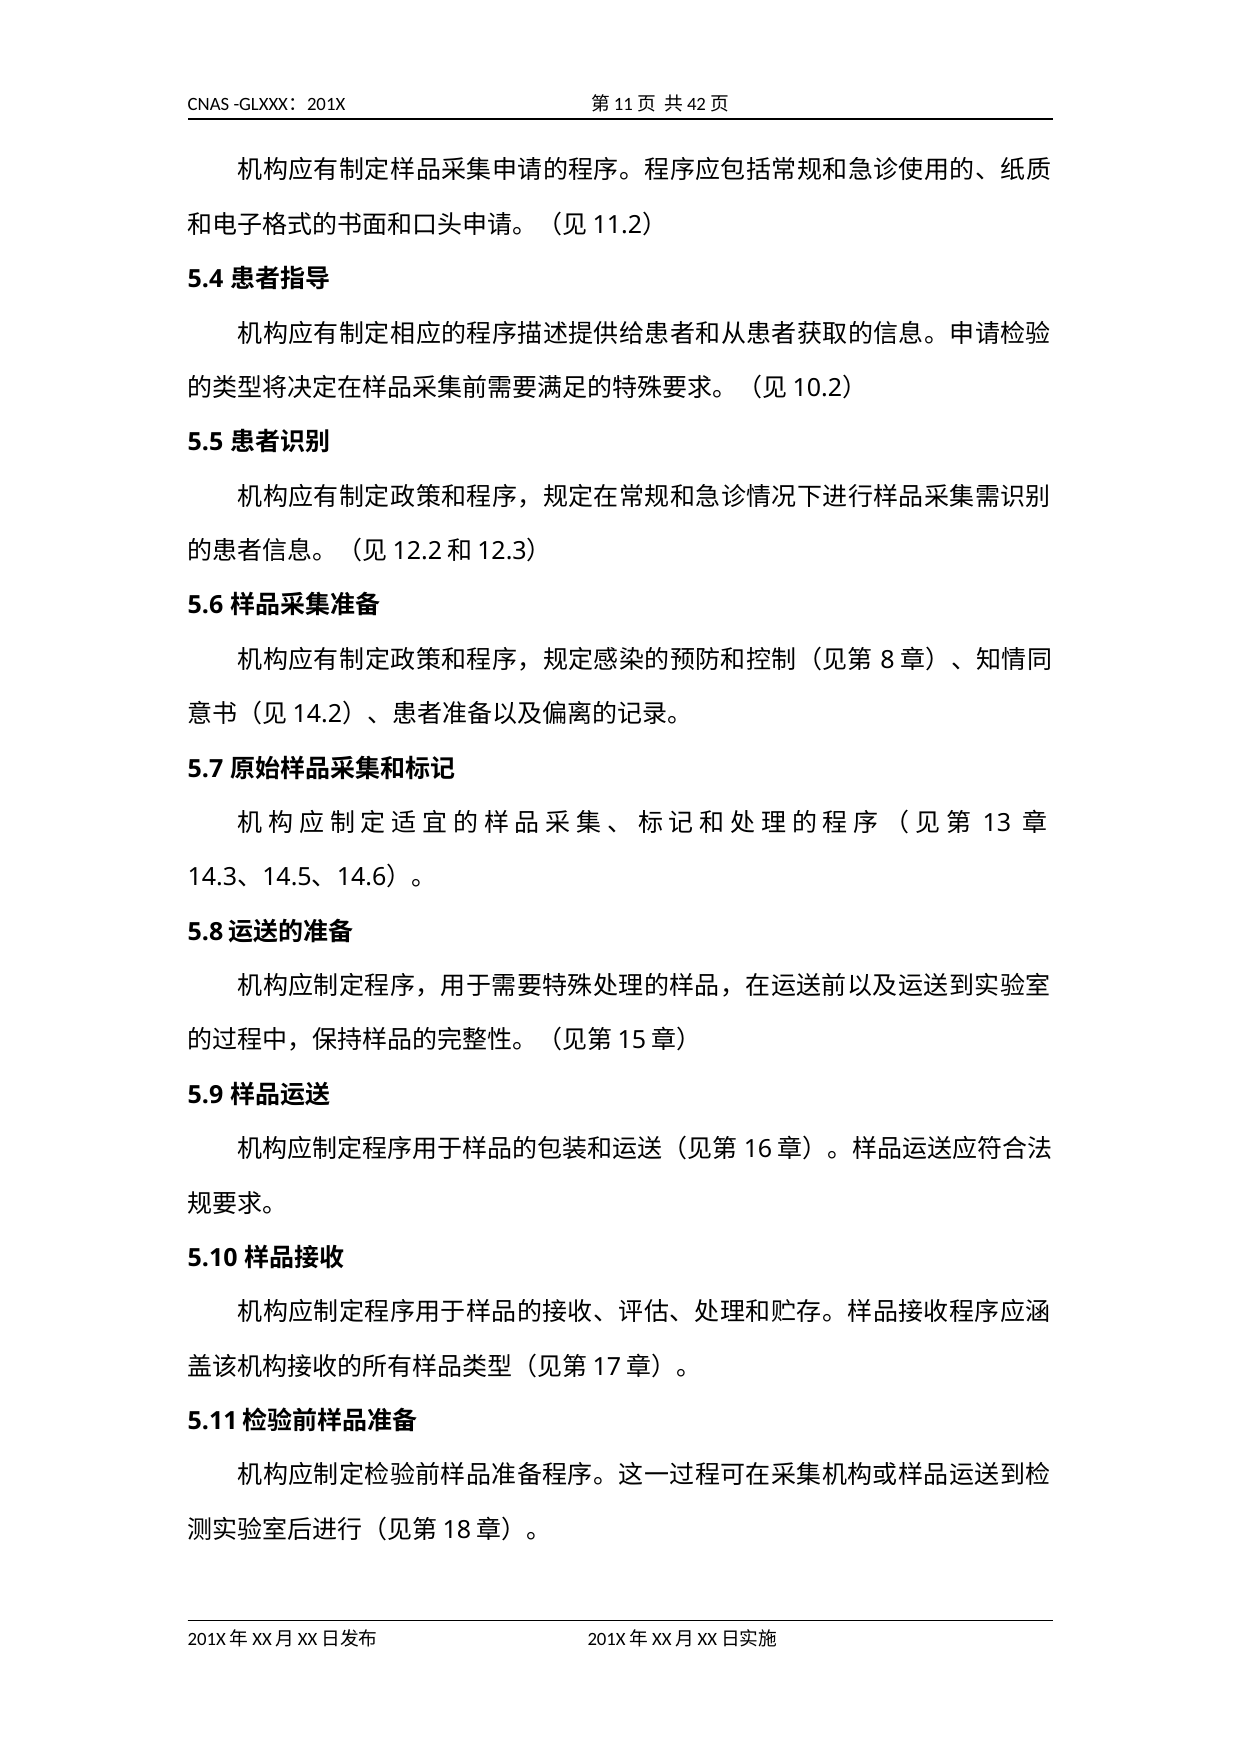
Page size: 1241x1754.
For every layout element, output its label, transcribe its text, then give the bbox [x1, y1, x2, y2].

text 机构应有制定样品采集申请的程序。程序应包括常规和急诊使用的、纸质和电子格式的书面和口头申请。（见11.2） [187, 150, 1053, 241]
text 机构应有制定相应的程序描述提供给患者和从患者获取的信息。申请检验的类型将决定在样品采集前需要满足的特殊要求。（见10.2） [187, 313, 1053, 404]
text 机构应制定检验前样品准备程序。这一过程可在采集机构或样品运送到检测实验室后进行（见第18章）。 [187, 1455, 1053, 1546]
text 5.8运送的准备 [187, 911, 1053, 947]
text 5.11检验前样品准备 [187, 1401, 1053, 1437]
text 5.4 患者指导 [187, 259, 1053, 295]
text 5.5 患者识别 [187, 422, 1053, 458]
text 5.7 原始样品采集和标记 [187, 748, 1053, 784]
text 机构应制定程序，用于需要特殊处理的样品，在运送前以及运送到实验室的过程中，保持样品的完整性。（见第15章） [187, 966, 1053, 1056]
text 机构应制定适宜的样品采集、标记和处理的程序（见第13章，14.3、14.5、14.6）。 [187, 802, 1053, 893]
text 机构应有制定政策和程序，规定在常规和急诊情况下进行样品采集需识别的患者信息。（见12.2和12.3） [187, 476, 1053, 567]
text 机构应有制定政策和程序，规定感染的预防和控制（见第8章）、知情同意书（见14.2）、患者准备以及偏离的记录。 [187, 639, 1053, 730]
text 5.9 样品运送 [187, 1074, 1053, 1111]
text 机构应制定程序用于样品的包装和运送（见第16章）。样品运送应符合法规要求。 [187, 1129, 1053, 1219]
text 5.10 样品接收 [187, 1237, 1053, 1274]
text 机构应制定程序用于样品的接收、评估、处理和贮存。样品接收程序应涵盖该机构接收的所有样品类型（见第17章）。 [187, 1292, 1053, 1382]
text 5.6 样品采集准备 [187, 585, 1053, 621]
